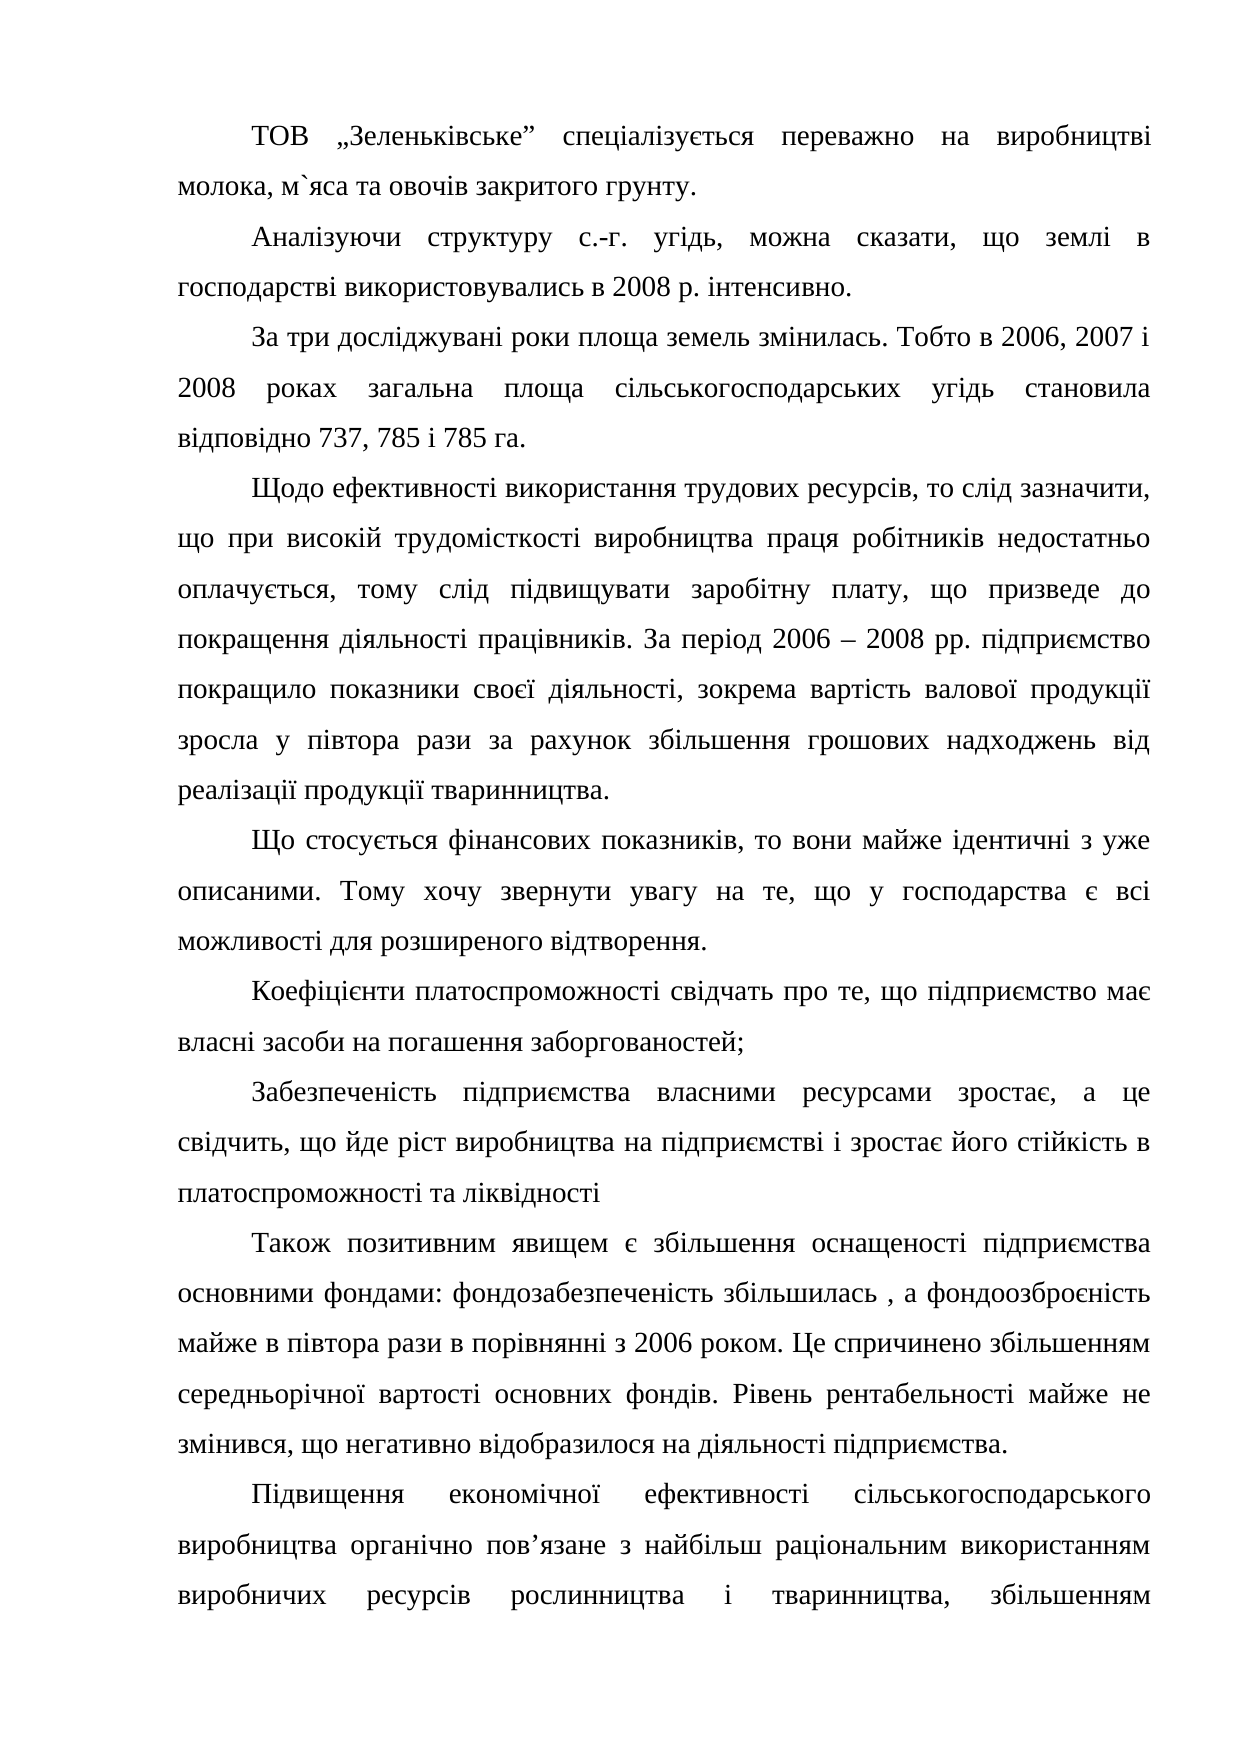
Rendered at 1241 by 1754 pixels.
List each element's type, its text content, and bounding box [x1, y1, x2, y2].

text Щодо ефективності використання трудових ресурсів, то слід зазначити, що при високій трудомісткості виробництва праця робітників недостатньо оплачується, тому слід підвищувати заробітну плату, що призведе до покращення діяльності працівників. За період 2006 – 2008 рр. підприємство покращило показники своєї діяльності, зокрема вартість валової продукції зросла у півтора рази за рахунок збільшення грошових надходжень від реалізації продукції тваринництва. [177, 470, 1152, 806]
text Що стосується фінансових показників, то вони майже ідентичні з уже описаними. Тому хочу звернути увагу на те, що у господарства є всі можливості для розширеного відтворення. [177, 822, 1152, 957]
text Коефіцієнти платоспроможності свідчать про те, що підприємство має власні засоби на погашення заборгованостей; [177, 973, 1152, 1057]
text Аналізуючи структуру с.-г. угідь, можна сказати, що землі в господарстві використовувались в 2008 р. інтенсивно. [177, 219, 1152, 303]
text Також позитивним явищем є збільшення оснащеності підприємства основними фондами: фондозабезпеченість збільшилась , а фондоозброєність майже в півтора рази в порівнянні з 2006 роком. Це спричинено збільшенням середньорічної вартості основних фондів. Рівень рентабельності майже не змінився, що негативно відобразилося на діяльності підприємства. [177, 1225, 1152, 1460]
text За три досліджувані роки площа земель змінилась. Тобто в 2006, 2007 і 2008 роках загальна площа сільськогосподарських угідь становила відповідно 737, 785 і 785 га. [177, 319, 1152, 453]
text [177, 1477, 1152, 1611]
text ТОВ „Зеленьківське” спеціалізується переважно на виробництві молока, м`яса та овочів закритого грунту. [177, 118, 1152, 202]
text Забезпеченість підприємства власними ресурсами зростає, а це свідчить, що йде ріст виробництва на підприємстві і зростає його стійкість в платоспроможності та ліквідності [177, 1074, 1152, 1208]
